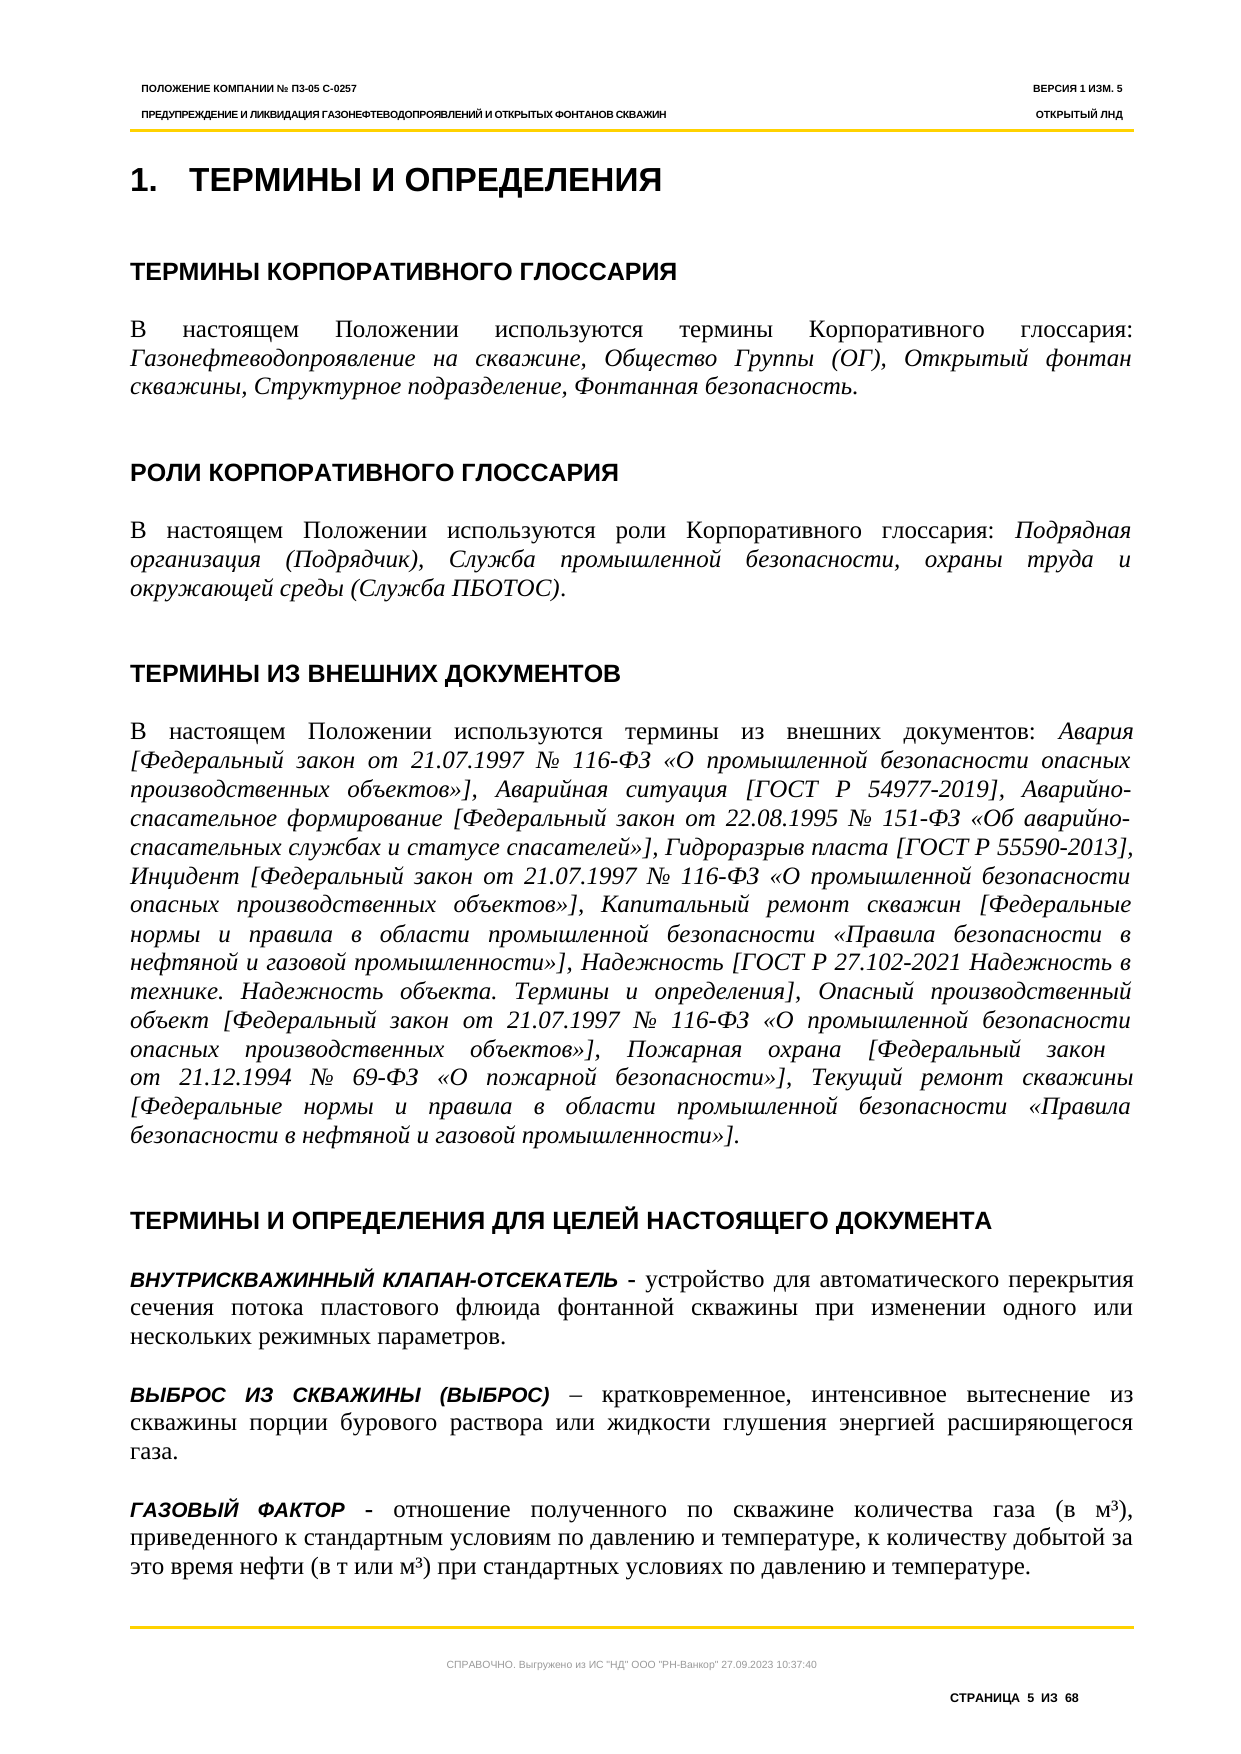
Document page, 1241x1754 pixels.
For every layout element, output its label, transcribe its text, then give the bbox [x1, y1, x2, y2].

list ТЕРМИНЫ И ОПРЕДЕЛЕНИЯ ДЛЯ ЦЕЛЕЙ НАСТОЯЩЕГО ДОКУМЕНТА [130, 1206, 1134, 1235]
text ГАЗОВЫЙ ФАКТОР - отношение полученного по скважине количества газа (в м³), приведенного к стандартным условиям по давлению и температуре, к количеству добытой за это время нефти (в т или м³) при стандартных условиях по давлению и температуре. [130, 1494, 1134, 1580]
list ТЕРМИНЫ ИЗ ВНЕШНИХ ДОКУМЕНТОВ [130, 659, 1134, 688]
text В настоящем Положении используются термины Корпоративного глоссария: Газонефтеводопроявление на скважине, Общество Группы (ОГ), Открытый фонтан скважины, Структурное подразделение, Фонтанная безопасность. [130, 314, 1134, 400]
text В настоящем Положении используются роли Корпоративного глоссария: Подрядная организация (Подрядчик), Служба промышленной безопасности, охраны труда и окружающей среды (Служба ПБОТОС). [130, 515, 1134, 601]
list РОЛИ КОРПОРАТИВНОГО ГЛОССАРИЯ [130, 458, 1134, 486]
list ТЕРМИНЫ КОРПОРАТИВНОГО ГЛОССАРИЯ [130, 256, 1134, 285]
text ВЫБРОС ИЗ СКВАЖИНЫ (ВЫБРОС) – кратковременное, интенсивное вытеснение из скважины порции бурового раствора или жидкости глушения энергией расширяющегося газа. [130, 1379, 1134, 1465]
list ТЕРМИНЫ И ОПРЕДЕЛЕНИЯ [130, 161, 1134, 199]
text В настоящем Положении используются термины из внешних документов: Авария [Федеральный закон от 21.07.1997 № 116-ФЗ «О промышленной безопасности опасных производственных объектов»], Аварийная ситуация [ГОСТ Р 54977-2019], Аварийно-спасательное формирование [Федеральный закон от 22.08.1995 № 151-ФЗ «Об аварийно-спасательных службах и статусе спасателей»], Гидроразрыв пласта [ГОСТ Р 55590-2013], Инцидент [Федеральный закон от 21.07.1997 № 116-ФЗ «О промышленной безопасности опасных производственных объектов»], Капитальный ремонт скважин [Федеральные нормы и правила в области промышленной безопасности «Правила безопасности в нефтяной и газовой промышленности»], Надежность [ГОСТ Р 27.102-2021 Надежность в технике. Надежность объекта. Термины и определения], Опасный производственный объект [Федеральный закон от 21.07.1997 № 116-ФЗ «О промышленной безопасности опасных производственных объектов»], Пожарная охрана [Федеральный закон от 21.12.1994 № 69-ФЗ «О пожарной безопасности»], Текущий ремонт скважины [Федеральные нормы и правила в области промышленной безопасности «Правила безопасности в нефтяной и газовой промышленности»]. [130, 716, 1134, 1149]
text ВНУТРИСКВАЖИННЫЙ КЛАПАН-ОТСЕКАТЕЛЬ - устройство для автоматического перекрытия сечения потока пластового флюида фонтанной скважины при изменении одного или нескольких режимных параметров. [130, 1264, 1134, 1350]
